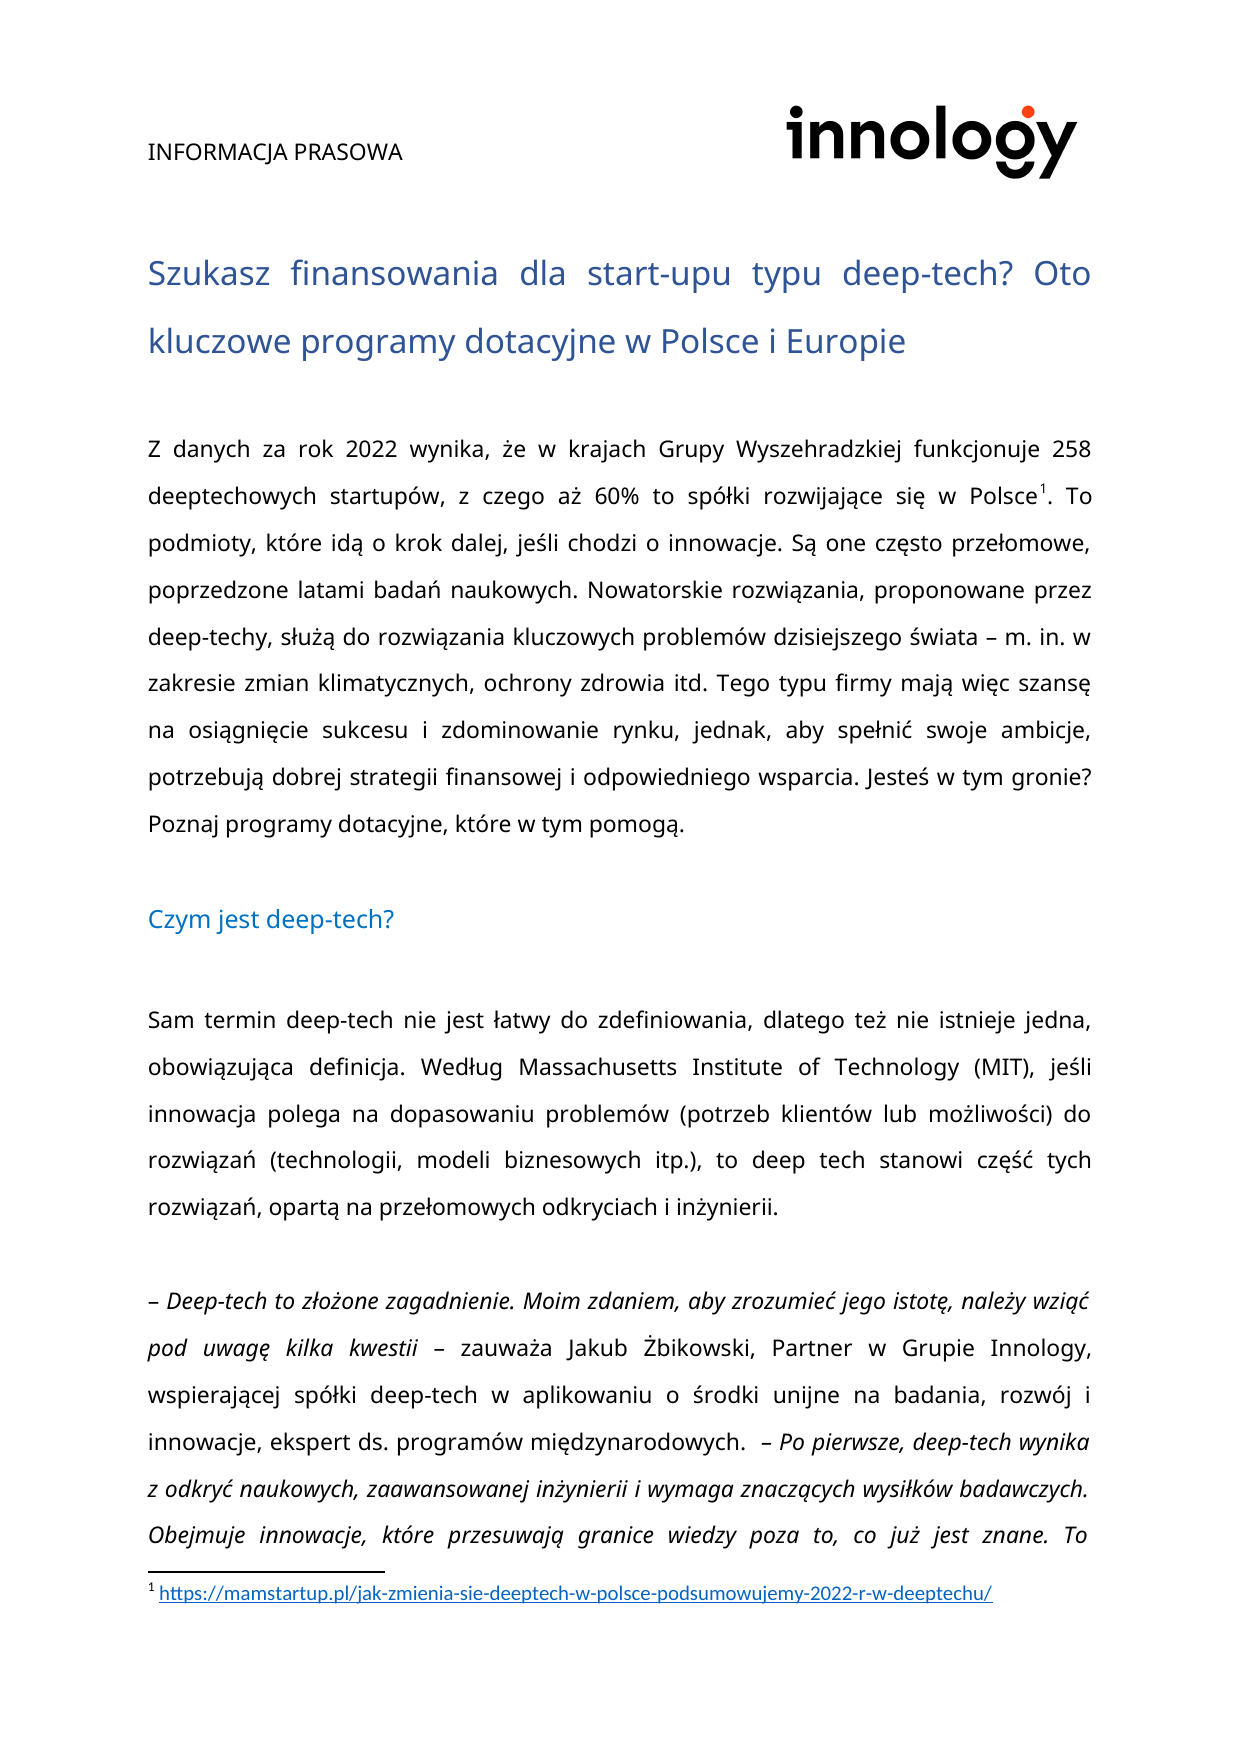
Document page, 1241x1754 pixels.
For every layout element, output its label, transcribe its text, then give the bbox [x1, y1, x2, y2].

text Sam termin deep-tech nie jest łatwy do zdefiniowania, dlatego też nie istnieje jedna, obowiązująca definicja. Według Massachusetts Institute of Technology (MIT), jeśli innowacja polega na dopasowaniu problemów (potrzeb klientów lub możliwości) do rozwiązań (technologii, modeli biznesowych itp.), to deep tech stanowi część tych rozwiązań, opartą na przełomowych odkryciach i inżynierii. [148, 1004, 1093, 1223]
subtitle Czym jest deep-tech? [148, 902, 1093, 936]
picture [766, 86, 1094, 196]
subtitle Szukasz finansowania dla start-upu typu deep-tech? Oto kluczowe programy dotacyjne w Polsce i Europie [148, 250, 1093, 363]
text Z danych za rok 2022 wynika, że w krajach Grupy Wyszehradzkiej funkcjonuje 258 deeptechowych startupów, z czego aż 60% to spółki rozwijające się w Polsce. To podmioty, które idą o krok dalej, jeśli chodzi o innowacje. Są one często przełomowe, poprzedzone latami badań naukowych. Nowatorskie rozwiązania, proponowane przez deep-techy, służą do rozwiązania kluczowych problemów dzisiejszego świata – m. in. w zakresie zmian klimatycznych, ochrony zdrowia itd. Tego typu firmy mają więc szansę na osiągnięcie sukcesu i zdominowanie rynku, jednak, aby spełnić swoje ambicje, potrzebują dobrej strategii finansowej i odpowiedniego wsparcia. Jesteś w tym gronie? Poznaj programy dotacyjne, które w tym pomogą. [148, 433, 1093, 839]
